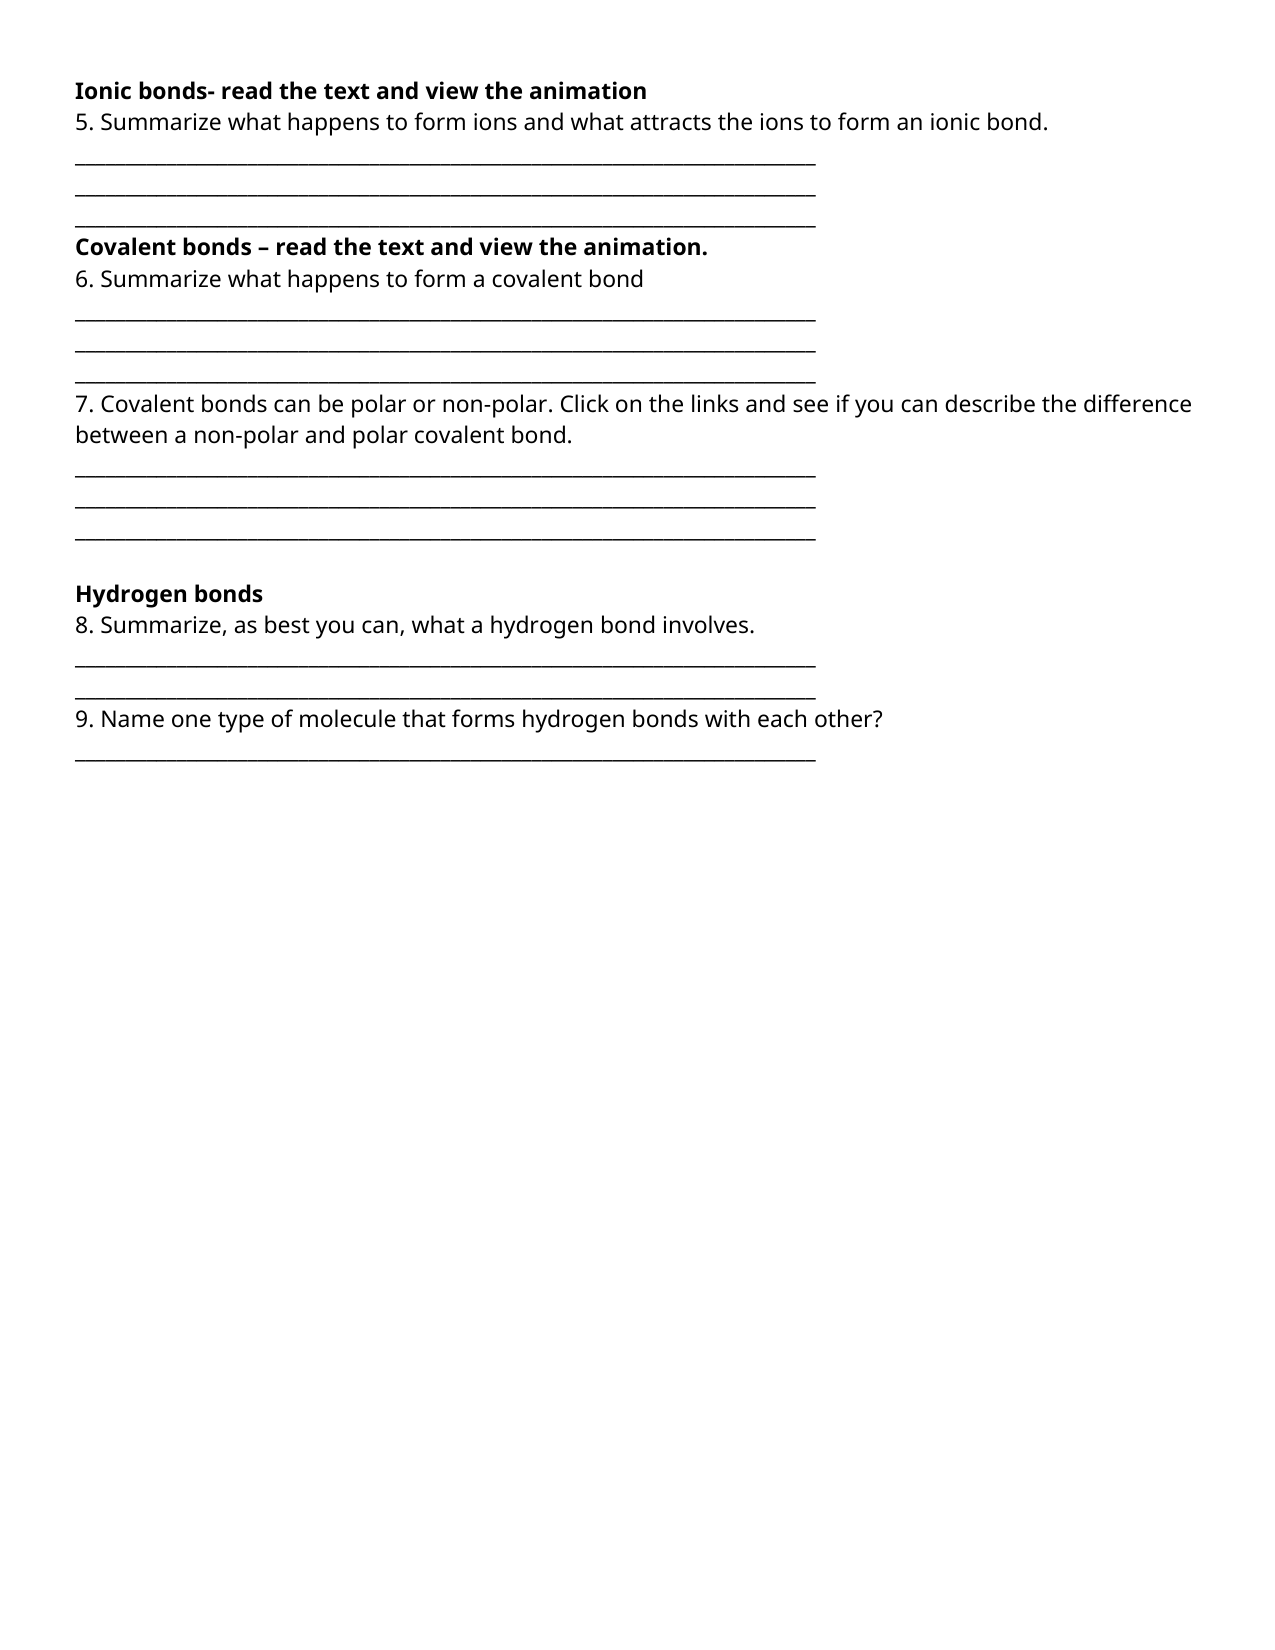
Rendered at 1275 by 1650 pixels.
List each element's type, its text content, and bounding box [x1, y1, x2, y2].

text 7. Covalent bonds can be polar or non-polar. Click on the links and see if you can describe the difference between a non-polar and polar covalent bond. [75, 387, 1200, 450]
text _________________________________________________________________________ [75, 294, 1200, 325]
text Hydrogen bonds [75, 578, 1200, 609]
text 8. Summarize, as best you can, what a hydrogen bond involves. [75, 609, 1200, 640]
text _________________________________________________________________________ [75, 356, 1200, 387]
text _________________________________________________________________________ [75, 169, 1200, 200]
text _________________________________________________________________________ [75, 672, 1200, 703]
text 9. Name one type of molecule that forms hydrogen bonds with each other? [75, 703, 1200, 734]
text Covalent bonds – read the text and view the animation. [75, 231, 1200, 262]
text _________________________________________________________________________ [75, 512, 1200, 544]
text _________________________________________________________________________ [75, 481, 1200, 512]
text 5. Summarize what happens to form ions and what attracts the ions to form an ionic bond. [75, 106, 1200, 137]
text _________________________________________________________________________ [75, 137, 1200, 169]
text _________________________________________________________________________ [75, 734, 1200, 765]
text _________________________________________________________________________ [75, 200, 1200, 231]
text _________________________________________________________________________ [75, 640, 1200, 672]
text 6. Summarize what happens to form a covalent bond [75, 262, 1200, 294]
text _________________________________________________________________________ [75, 325, 1200, 356]
text Ionic bonds- read the text and view the animation [75, 75, 1200, 106]
text _________________________________________________________________________ [75, 450, 1200, 481]
